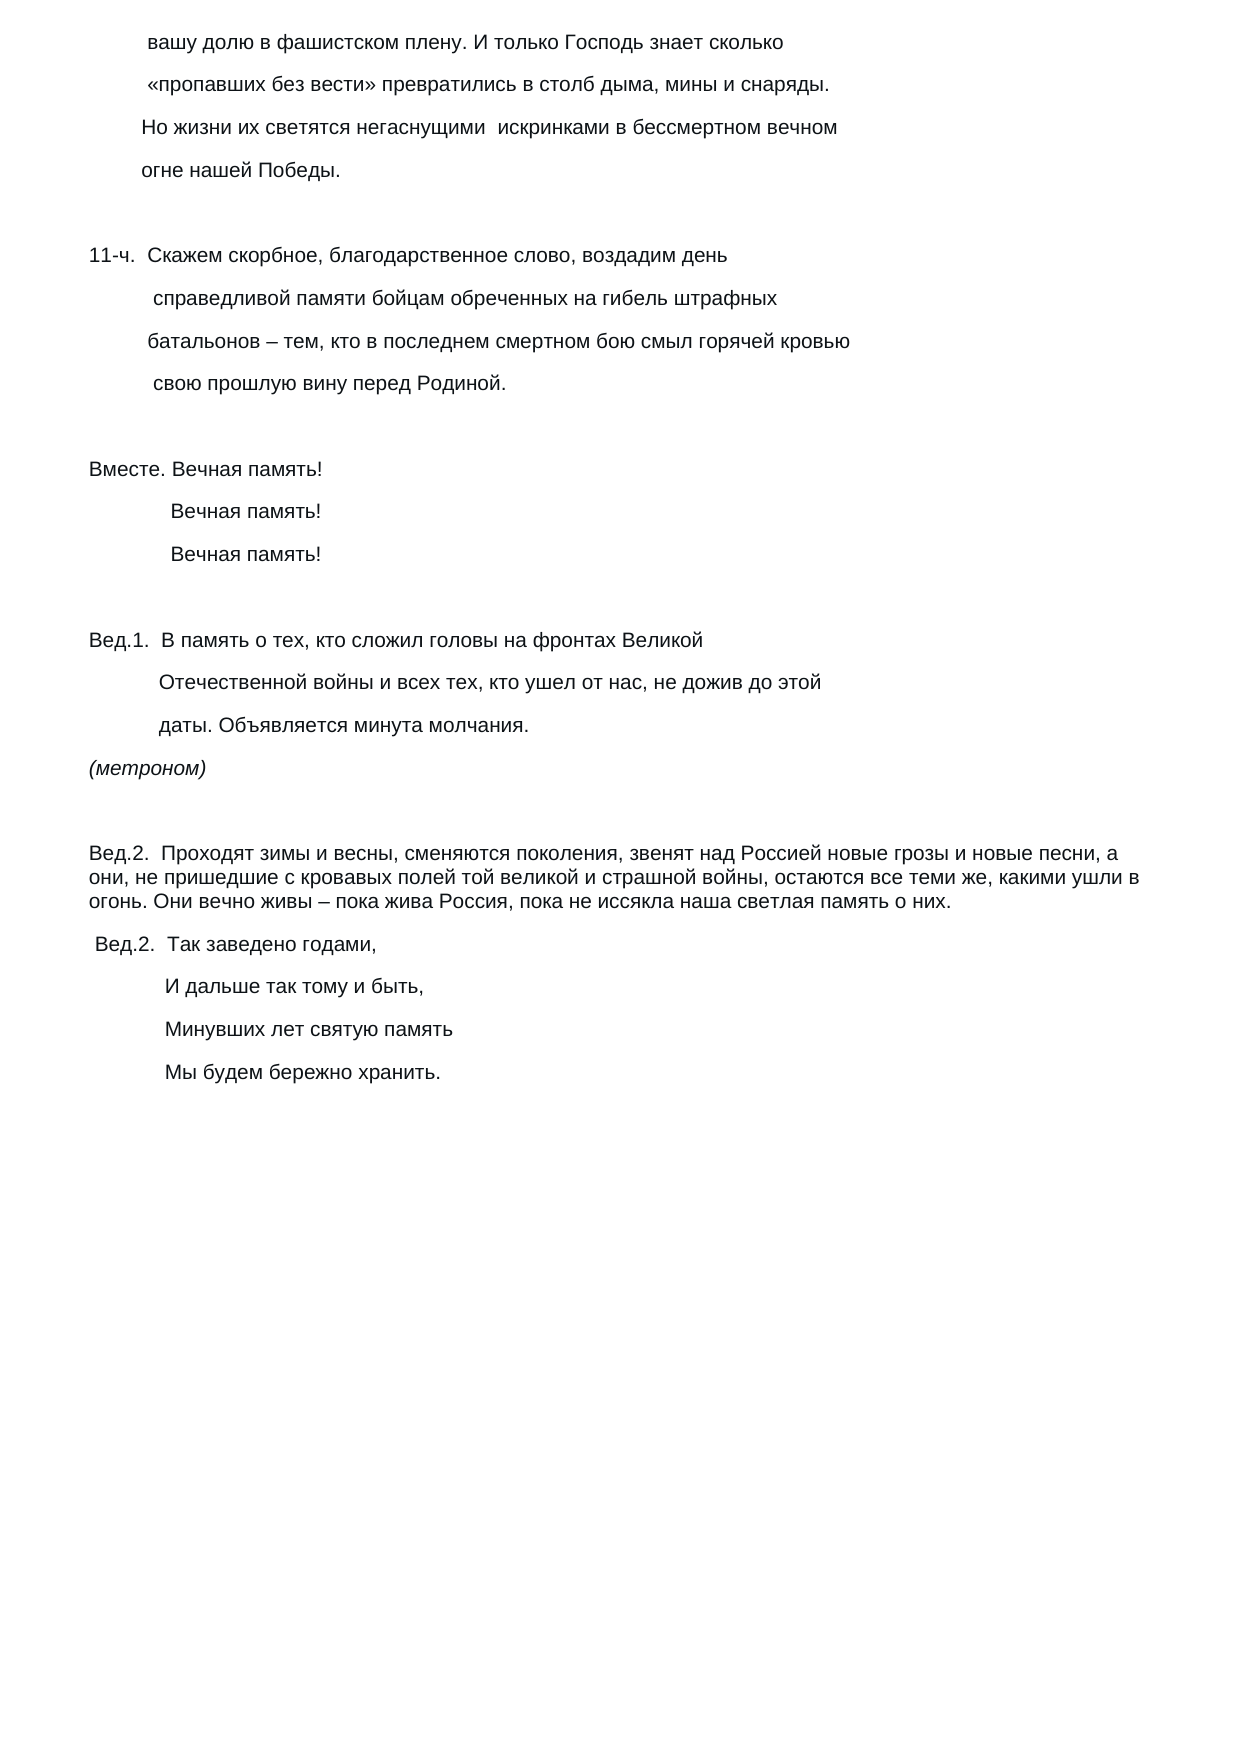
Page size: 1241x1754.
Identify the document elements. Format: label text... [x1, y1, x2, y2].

text И дальше так тому и быть, [89, 974, 1152, 998]
text Вед.2. Так заведено годами, [89, 932, 1152, 956]
text даты. Объявляется минута молчания. [89, 713, 1152, 737]
text Вечная память! [89, 542, 1152, 566]
text Вед.1. В память о тех, кто сложил головы на фронтах Великой [89, 627, 1152, 651]
text свою прошлую вину перед Родиной. [89, 371, 1152, 395]
text Вед.2. Проходят зимы и весны, сменяются поколения, звенят над Россией новые грозы и новые песни, а они, не пришедшие с кровавых полей той великой и страшной войны, остаются все теми же, какими ушли в огонь. Они вечно живы – пока жива Россия, пока не иссякла наша светлая память о них. [89, 841, 1152, 913]
text Отечественной войны и всех тех, кто ушел от нас, не дожив до этой [89, 670, 1152, 694]
text Но жизни их светятся негаснущими искринками в бессмертном вечном [89, 115, 1152, 139]
text справедливой памяти бойцам обреченных на гибель штрафных [89, 286, 1152, 310]
text огне нашей Победы. [89, 158, 1152, 182]
text батальонов – тем, кто в последнем смертном бою смыл горячей кровью [89, 328, 1152, 352]
text (метроном) [89, 756, 1152, 779]
text вашу долю в фашистском плену. И только Господь знает сколько [89, 29, 1152, 53]
text Вместе. Вечная память! [89, 457, 1152, 481]
text «пропавших без вести» превратились в столб дыма, мины и снаряды. [89, 72, 1152, 96]
text Вечная память! [89, 499, 1152, 523]
text Мы будем бережно хранить. [89, 1060, 1152, 1084]
text 11-ч. Скажем скорбное, благодарственное слово, воздадим день [89, 243, 1152, 267]
text Минувших лет святую память [89, 1017, 1152, 1041]
